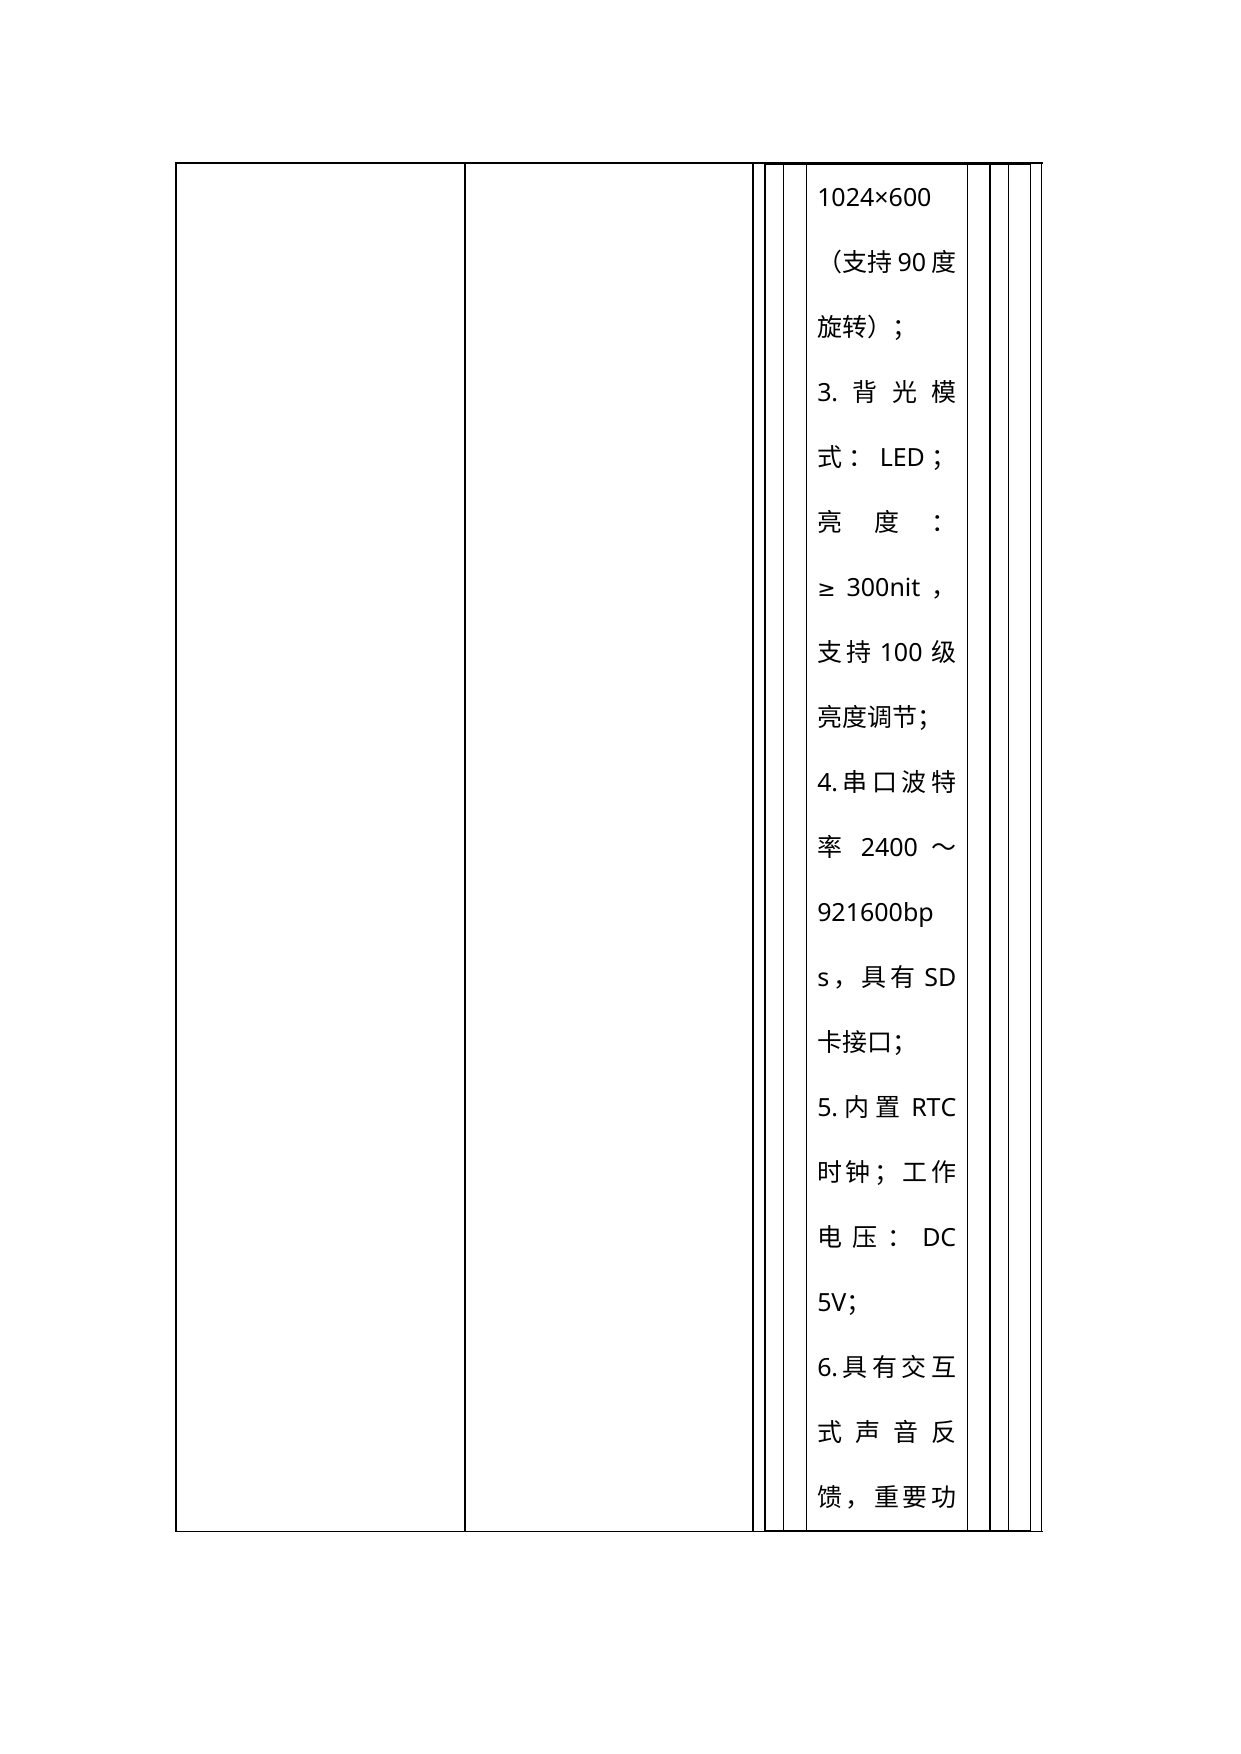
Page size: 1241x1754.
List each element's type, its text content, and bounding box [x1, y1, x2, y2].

table_cell [968, 165, 989, 1530]
table_cell [991, 165, 1008, 1530]
table_cell [807, 165, 967, 1530]
table_cell 1 [177, 164, 464, 1531]
table_cell [1009, 165, 1030, 1530]
table_cell [766, 165, 783, 1530]
table_cell [754, 164, 764, 1531]
table_cell [1031, 164, 1041, 1531]
table_cell [784, 165, 806, 1530]
table_cell [466, 164, 752, 1531]
